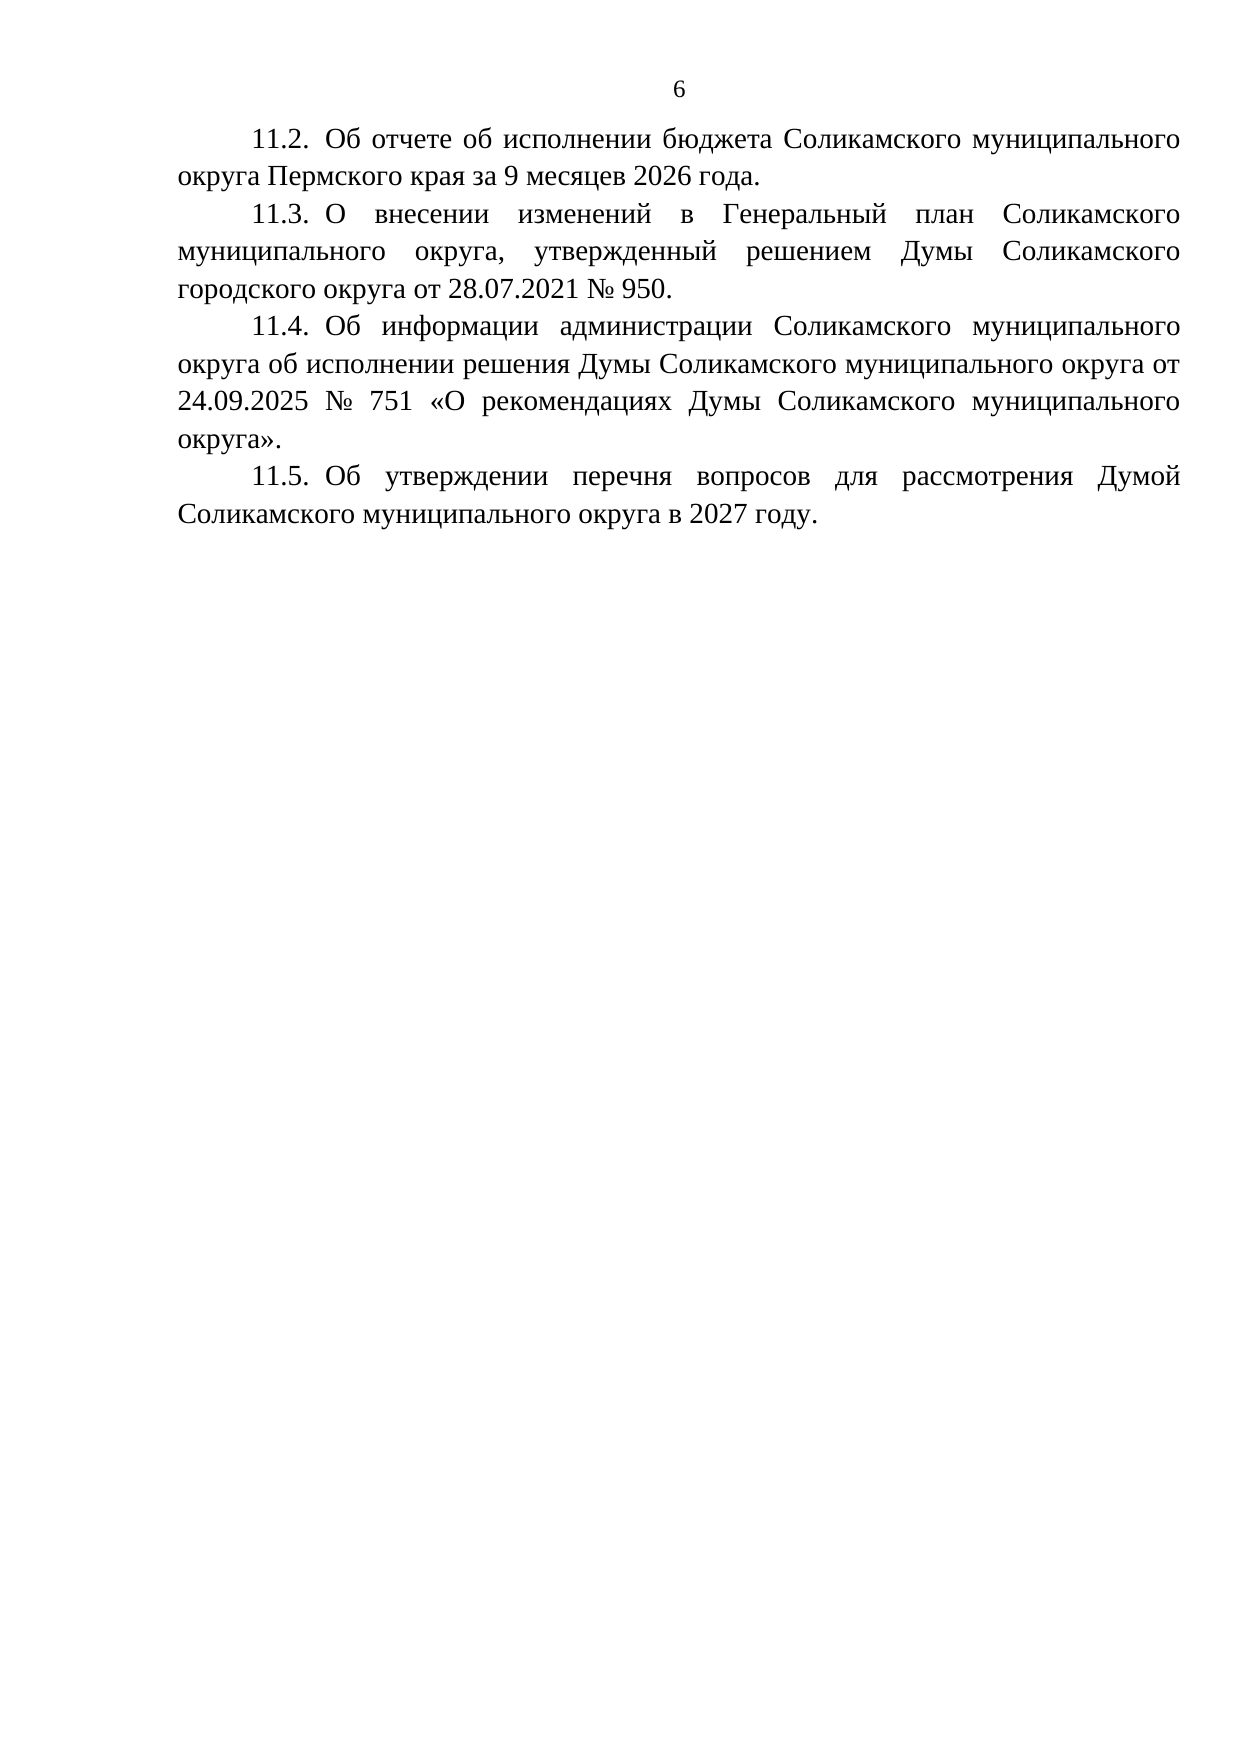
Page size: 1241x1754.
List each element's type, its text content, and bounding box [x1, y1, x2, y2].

list Об утверждении перечня вопросов для рассмотрения Думой Соликамского муниципального округа в 2027 году. [177, 456, 1181, 531]
list Об отчете об исполнении бюджета Соликамского муниципального округа Пермского края за 9 месяцев 2026 года. [177, 118, 1181, 193]
list О внесении изменений в Генеральный план Соликамского муниципального округа, утвержденный решением Думы Соликамского городского округа от 28.07.2021 № 950. [177, 193, 1181, 306]
list Об информации администрации Соликамского муниципального округа об исполнении решения Думы Соликамского муниципального округа от 24.09.2025 № 751 «О рекомендациях Думы Соликамского муниципального округа». [177, 306, 1181, 456]
